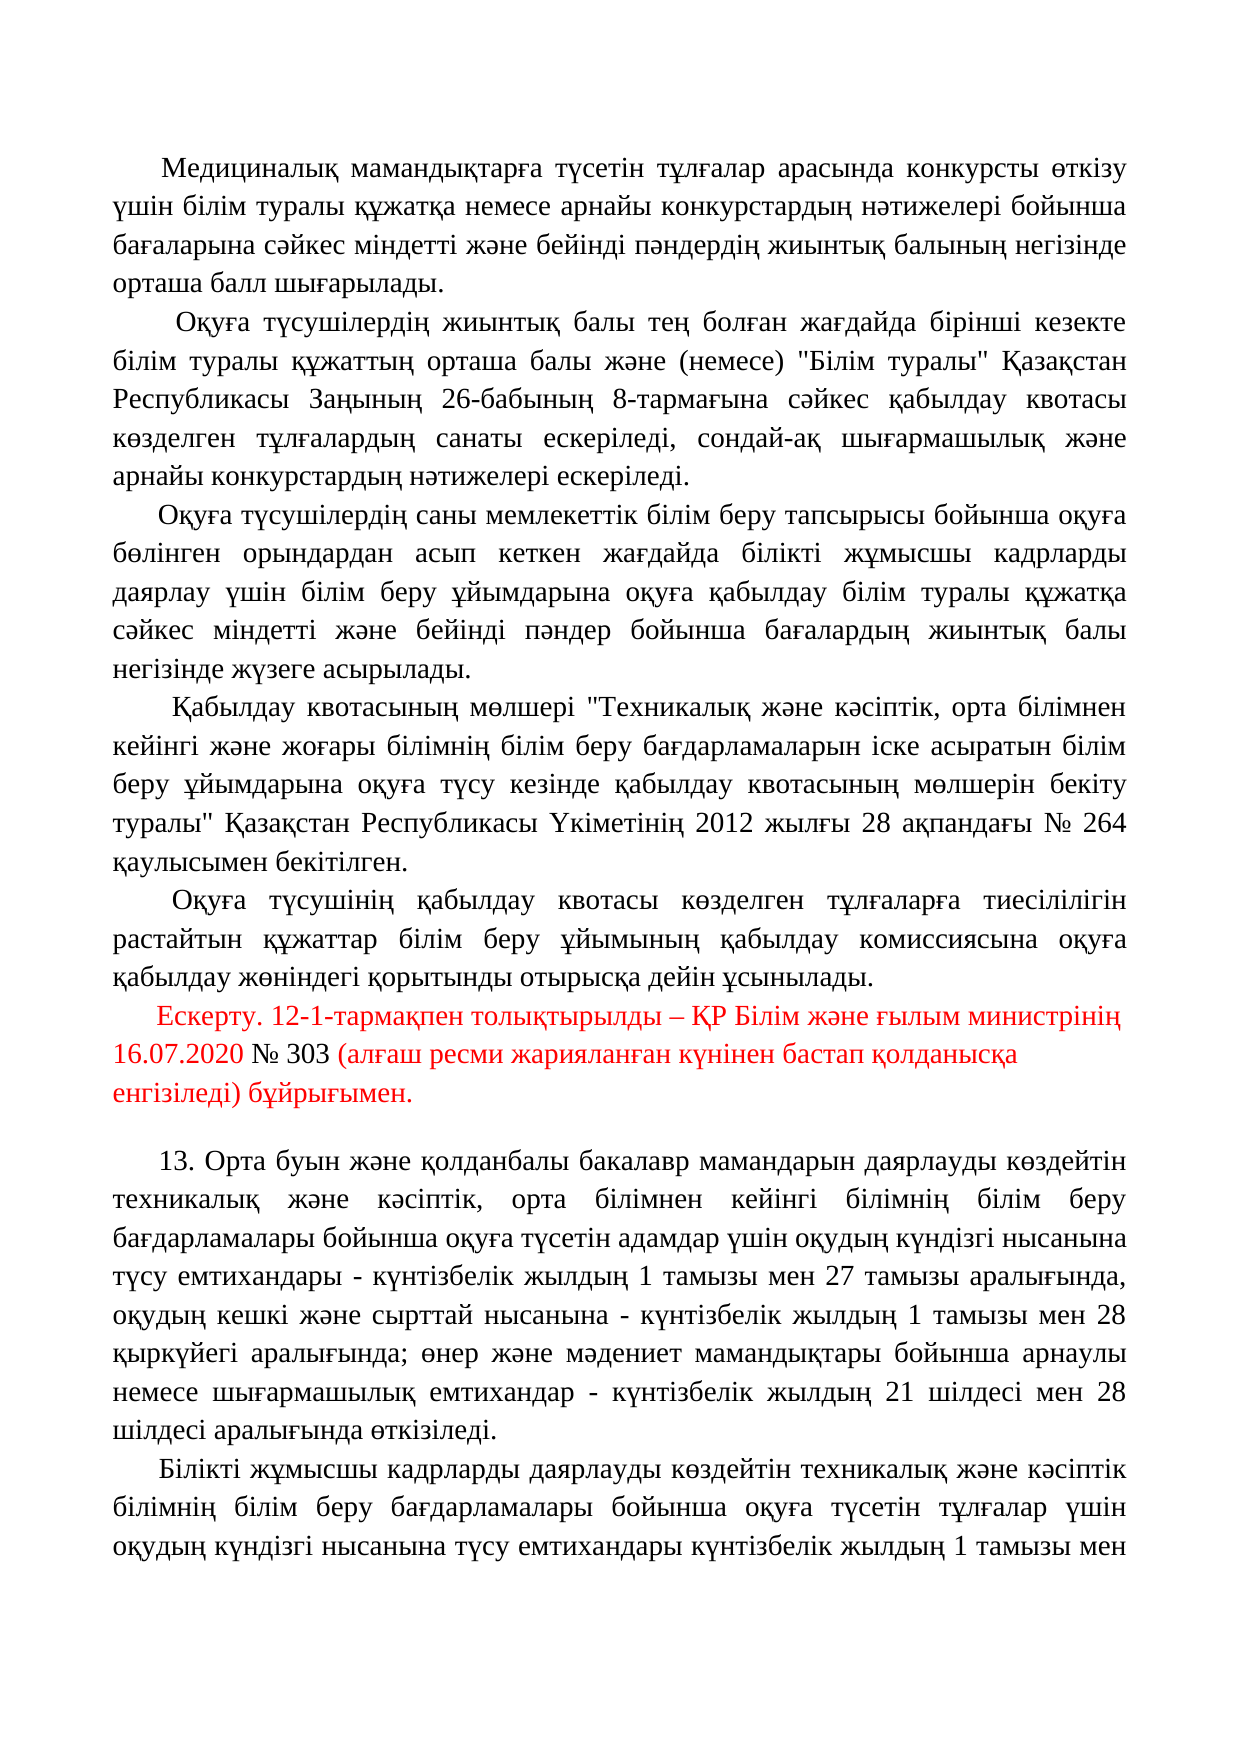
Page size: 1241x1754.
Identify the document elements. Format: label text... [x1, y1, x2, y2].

text Оқуға түсушінің қабылдау квотасы көзделген тұлғаларға тиесілілігін растайтын құжаттар білім беру ұйымының қабылдау комиссиясына оқуға қабылдау жөніндегі қорытынды отырысқа дейін ұсынылады. [112, 882, 1128, 993]
text Қабылдау квотасының мөлшері "Техникалық және кәсіптік, орта білімнен кейінгі және жоғары білімнің білім беру бағдарламаларын іске асыратын білім беру ұйымдарына оқуға түсу кезінде қабылдау квотасының мөлшерін бекіту туралы" Қазақстан Республикасы Үкіметінің 2012 жылғы 28 ақпандағы № 264 қаулысымен бекітілген. [112, 689, 1128, 877]
text Оқуға түсушілердің жиынтық балы тең болған жағдайда бірінші кезекте білім туралы құжаттың орташа балы және (немесе) "Білім туралы" Қазақстан Республикасы Заңының 26-бабының 8-тармағына сәйкес қабылдау квотасы көзделген тұлғалардың санаты ескеріледі, сондай-ақ шығармашылық және арнайы конкурстардың нәтижелері ескеріледі. [112, 304, 1128, 492]
text 13. Орта буын және қолданбалы бакалавр мамандарын даярлауды көздейтін техникалық және кәсіптік, орта білімнен кейінгі білімнің білім беру бағдарламалары бойынша оқуға түсетін адамдар үшін оқудың күндізгі нысанына түсу емтихандары - күнтізбелік жылдың 1 тамызы мен 27 тамызы аралығында, оқудың кешкі және сырттай нысанына - күнтізбелік жылдың 1 тамызы мен 28 қыркүйегі аралығында; өнер және мәдениет мамандықтары бойынша арнаулы немесе шығармашылық емтихандар - күнтізбелік жылдың 21 шілдесі мен 28 шілдесі аралығында өткізіледі. [112, 1143, 1128, 1446]
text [112, 1451, 1128, 1562]
text Ескерту. 12-1-тармақпен толықтырылды – ҚР Білім және ғылым министрінің 16.07.2020 № 303 (алғаш ресми жарияланған күнінен бастап қолданысқа енгізіледі) бұйрығымен. [112, 998, 1128, 1139]
text Оқуға түсушілердің саны мемлекеттік білім беру тапсырысы бойынша оқуға бөлінген орындардан асып кеткен жағдайда білікті жұмысшы кадрларды даярлау үшін білім беру ұйымдарына оқуға қабылдау білім туралы құжатқа сәйкес міндетті және бейінді пәндер бойынша бағалардың жиынтық балы негізінде жүзеге асырылады. [112, 497, 1128, 684]
text Медициналық мамандықтарға түсетін тұлғалар арасында конкурсты өткізу үшін білім туралы құжатқа немесе арнайы конкурстардың нәтижелері бойынша бағаларына сәйкес міндетті және бейінді пәндердің жиынтық балының негізінде орташа балл шығарылады. [112, 150, 1128, 299]
